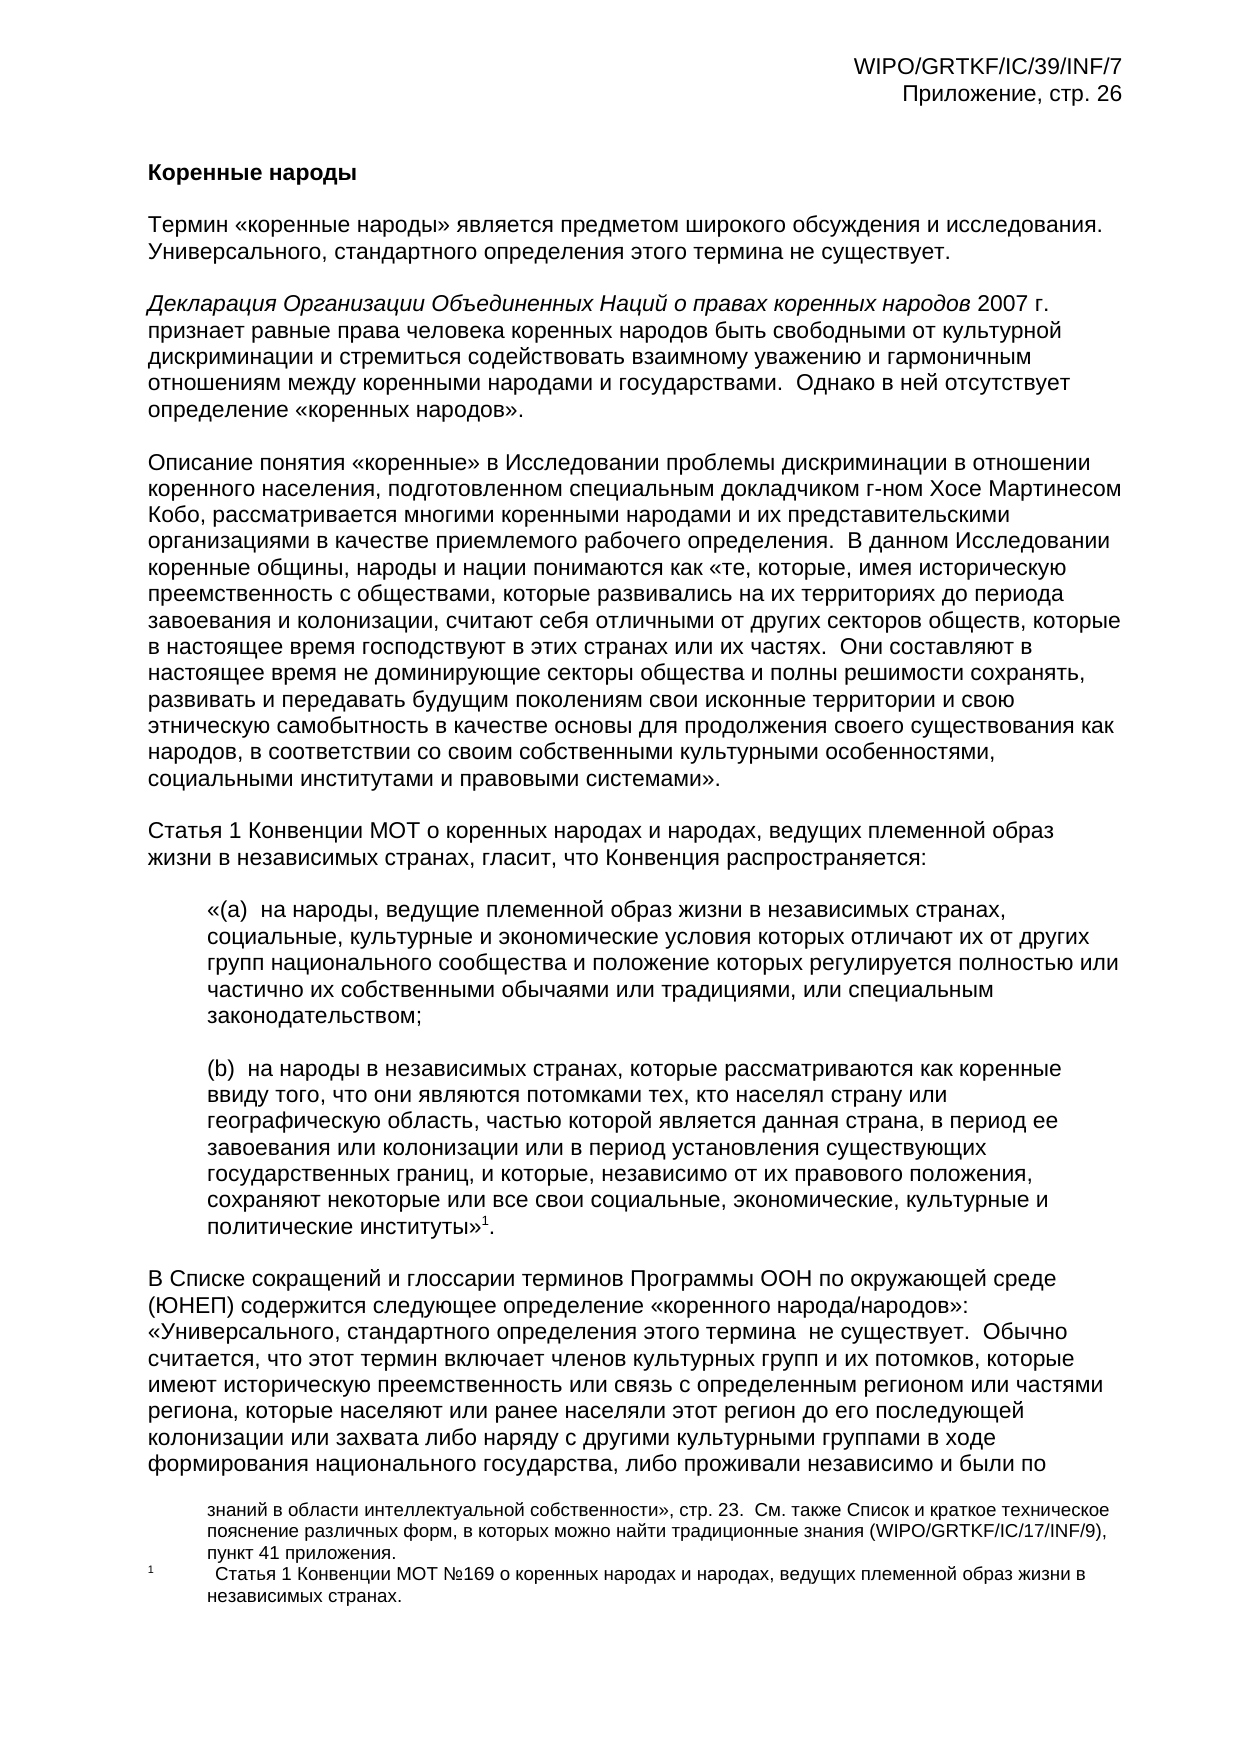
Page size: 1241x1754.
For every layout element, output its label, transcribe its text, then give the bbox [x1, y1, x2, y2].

text Термин «коренные народы» является предметом широкого обсуждения и исследования. Универсального, стандартного определения этого термина не существует. [148, 211, 1122, 264]
text Описание понятия «коренные» в Исследовании проблемы дискриминации в отношении коренного населения, подготовленном специальным докладчиком г-ном Хосе Мартинесом Кобо, рассматривается многими коренными народами и их представительскими организациями в качестве приемлемого рабочего определения. В данном Исследовании коренные общины, народы и нации понимаются как «те, которые, имея историческую преемственность с обществами, которые развивались на их территориях до периода завоевания и колонизации, считают себя отличными от других секторов обществ, которые в настоящее время господствуют в этих странах или их частях. Они составляют в настоящее время не доминирующие секторы общества и полны решимости сохранять, развивать и передавать будущим поколениям свои исконные территории и свою этническую самобытность в качестве основы для продолжения своего существования как народов, в соответствии со своим собственными культурными особенностями, социальными институтами и правовыми системами». [148, 448, 1122, 791]
text «(a) на народы, ведущие племенной образ жизни в независимых странах, социальные, культурные и экономические условия которых отличают их от других групп национального сообщества и положение которых регулируется полностью или частично их собственными обычаями или традициями, или специальным законодательством; [207, 896, 1122, 1028]
subtitle Коренные народы [148, 158, 1122, 185]
text Декларация Организации Объединенных Наций о правах коренных народов 2007 г. признает равные права человека коренных народов быть свободными от культурной дискриминации и стремиться содействовать взаимному уважению и гармоничным отношениям между коренными народами и государствами. Однако в ней отсутствует определение «коренных народов». [148, 290, 1122, 422]
text Статья 1 Конвенции МОТ о коренных народах и народах, ведущих племенной образ жизни в независимых странах, гласит, что Конвенция распространяется: [148, 817, 1122, 870]
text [148, 1265, 1122, 1476]
text (b) на народы в независимых странах, которые рассматриваются как коренные ввиду того, что они являются потомками тех, кто населял страну или географическую область, частью которой является данная страна, в период ее завоевания или колонизации или в период установления существующих государственных границ, и которые, независимо от их правового положения, сохраняют некоторые или все свои социальные, экономические, культурные и политические институты». [207, 1054, 1122, 1239]
